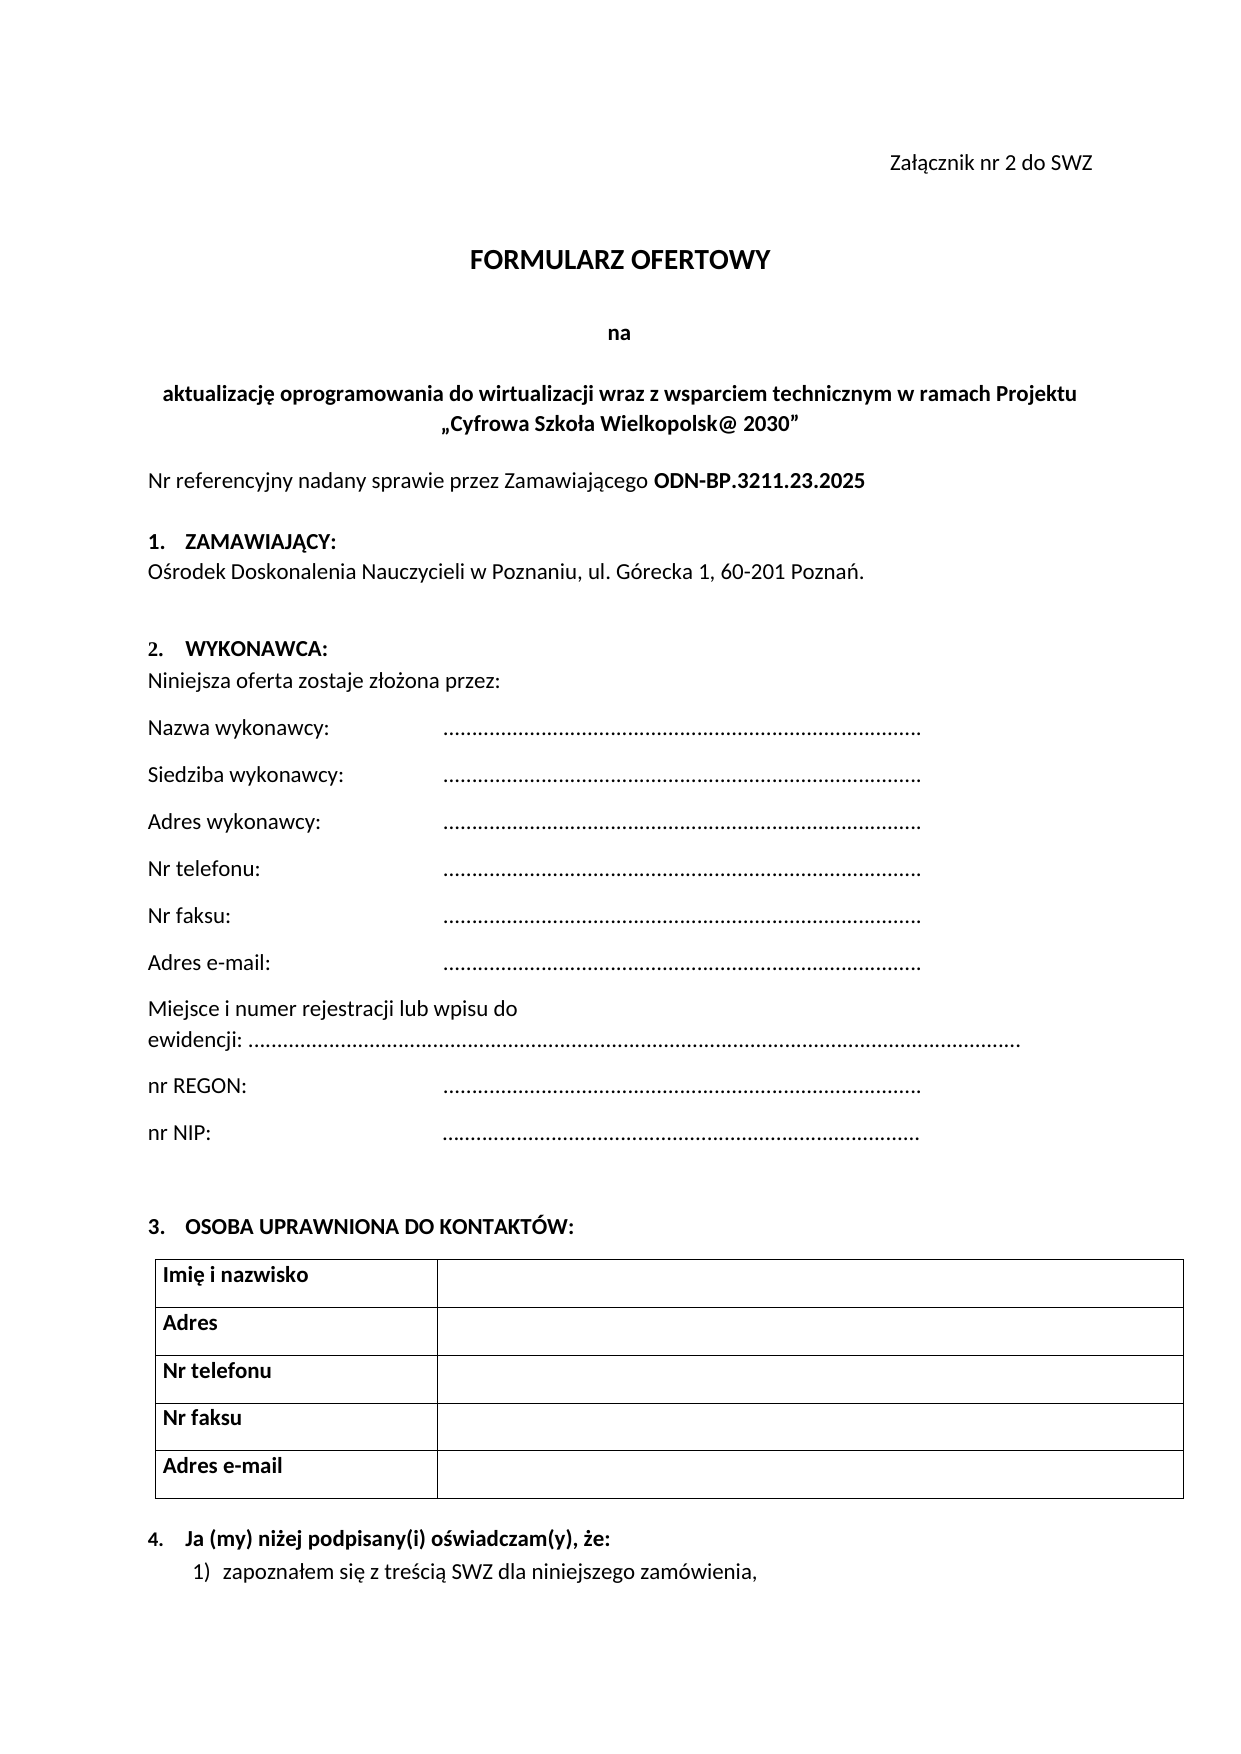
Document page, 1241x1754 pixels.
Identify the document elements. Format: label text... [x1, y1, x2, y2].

text nr NIP: …................................................................................ [148, 1118, 1093, 1146]
text Adres wykonawcy: ................................................................................... [148, 807, 1093, 835]
table_cell Adres [156, 1308, 437, 1355]
table_cell Nr telefonu [156, 1356, 437, 1402]
text 1. ZAMAWIAJĄCY: [148, 527, 1093, 555]
text 2. WYKONAWCA: [148, 634, 1093, 662]
table_cell [438, 1308, 1183, 1355]
table_cell [438, 1404, 1183, 1450]
table_cell Nr faksu [156, 1404, 437, 1450]
table_cell Adres e-mail [156, 1451, 437, 1498]
text Niniejsza oferta zostaje złożona przez: [148, 666, 1093, 694]
text Ośrodek Doskonalenia Nauczycieli w Poznaniu, ul. Górecka 1, 60-201 Poznań. [148, 557, 1093, 585]
text na [148, 318, 1090, 346]
table_header Imię i nazwisko [156, 1260, 437, 1307]
table_header [438, 1260, 1183, 1307]
text 3. OSOBA UPRAWNIONA DO KONTAKTÓW: [148, 1212, 1093, 1240]
text FORMULARZ OFERTOWY [148, 241, 1093, 277]
table_cell [438, 1451, 1183, 1498]
text Nr referencyjny nadany sprawie przez Zamawiającego ODN-BP.3211.23.2025 [148, 466, 1093, 494]
text Adres e-mail: ................................................................................... [148, 948, 1093, 976]
list zapoznałem się z treścią SWZ dla niniejszego zamówienia, [192, 1557, 1093, 1585]
text Miejsce i numer rejestracji lub wpisu do ewidencji: ...................................................................................................................................... [148, 994, 1093, 1053]
text Nr faksu: ................................................................................... [148, 901, 1093, 929]
table_cell [438, 1356, 1183, 1402]
text nr REGON: ................................................................................... [148, 1072, 1093, 1099]
text Nazwa wykonawcy: ................................................................................... [148, 713, 1093, 741]
text Nr telefonu: ................................................................................... [148, 854, 1093, 882]
list Ja (my) niżej podpisany(i) oświadczam(y), że: [148, 1524, 1093, 1553]
text aktualizację oprogramowania do wirtualizacji wraz z wsparciem technicznym w ramach Projektu „Cyfrowa Szkoła Wielkopolsk@ 2030” [148, 379, 1093, 437]
text Siedziba wykonawcy: ................................................................................... [148, 760, 1093, 788]
text Załącznik nr 2 do SWZ [148, 148, 1093, 176]
